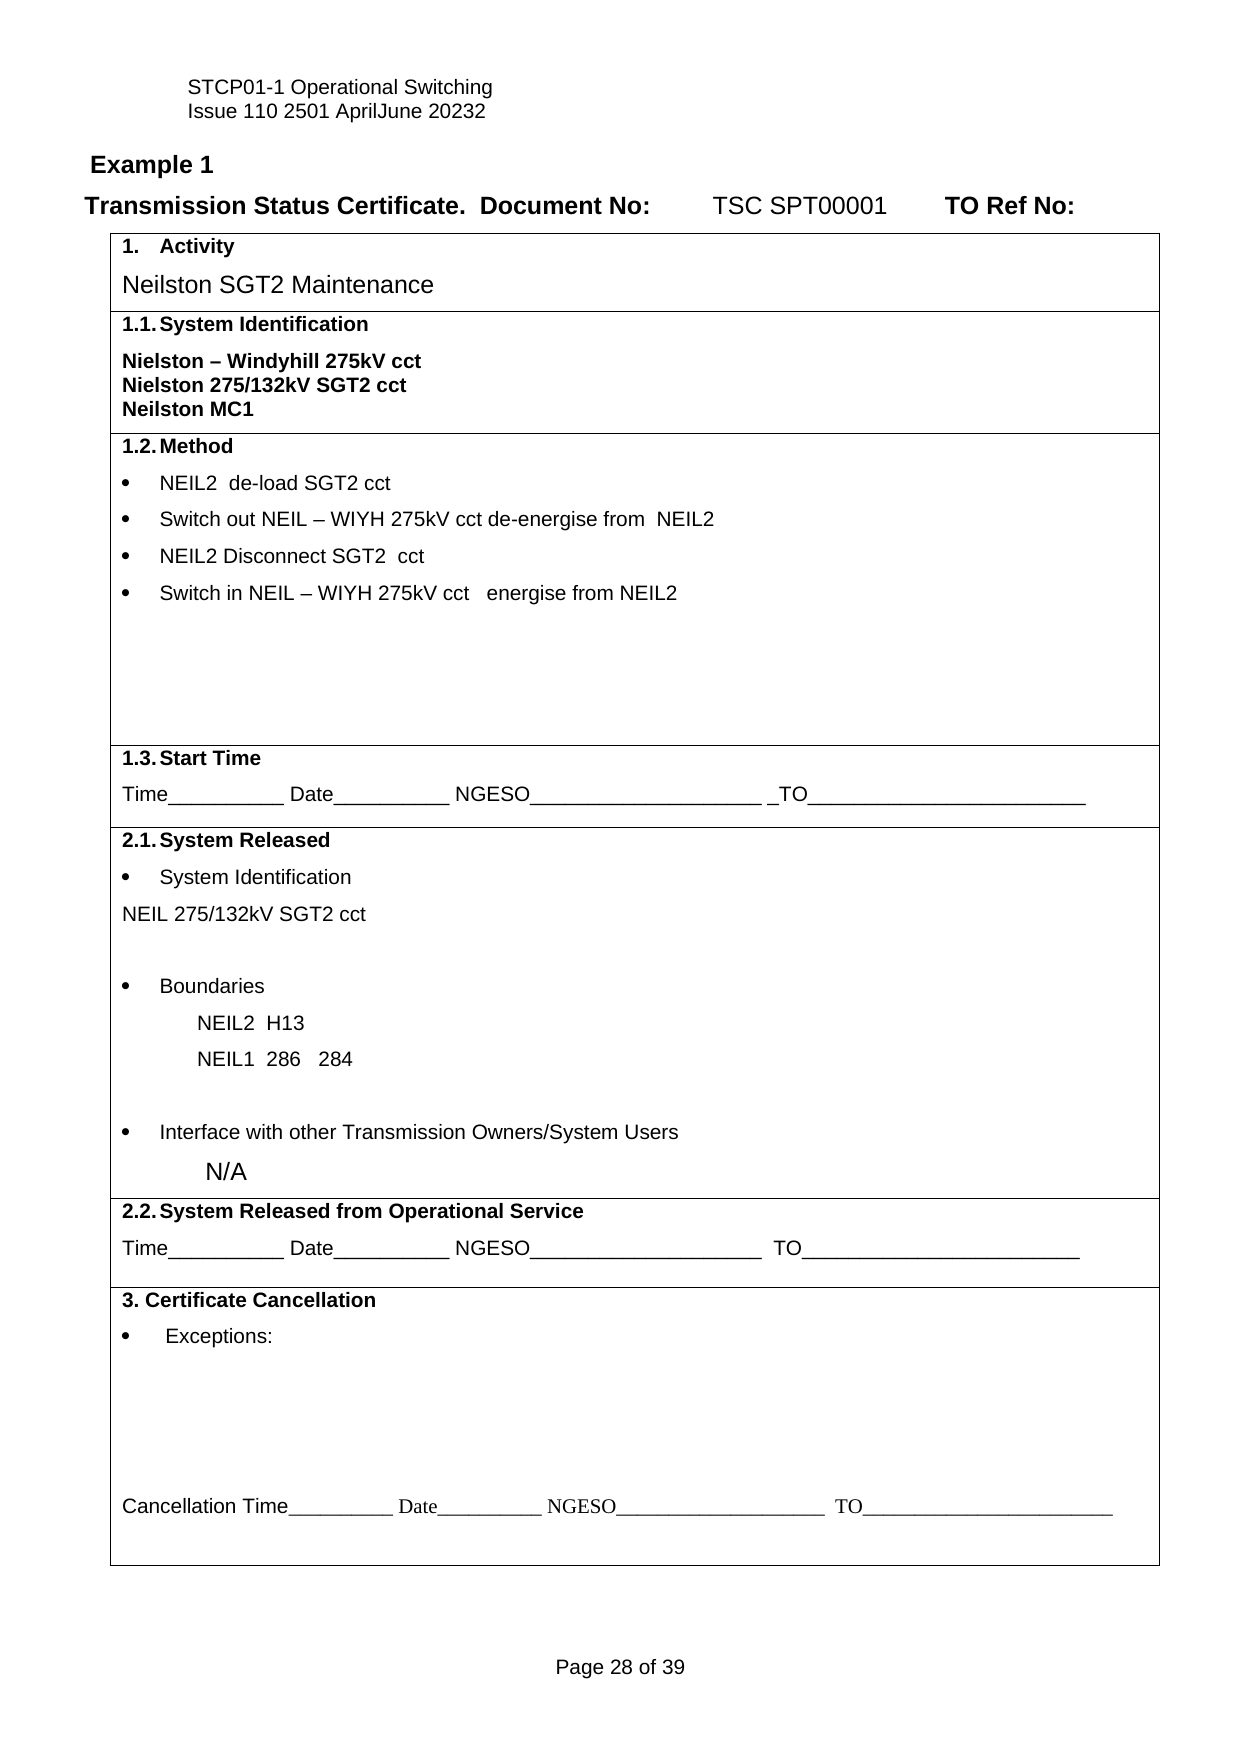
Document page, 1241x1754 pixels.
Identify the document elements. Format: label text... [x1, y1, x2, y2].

table_cell System Released from Operational Service Time__________ Date__________ NGESO____________________ TO________________________ [111, 1199, 1159, 1287]
table_cell System Identification Nielston – Windyhill 275kV cct Nielston 275/132kV SGT2 cct Neilston MC1 [111, 312, 1159, 433]
table_header Activity Neilston SGT2 Maintenance [111, 234, 1159, 311]
text Example 1 [84, 150, 1177, 179]
table_cell 3. Certificate Cancellation Exceptions: Cancellation Time__________ Date__________ NGESO____________________ TO________________________ [111, 1288, 1159, 1565]
text Transmission Status Certificate. Document No: TSC SPT00001 TO Ref No: [84, 191, 1177, 220]
table_cell Method NEIL2 de-load SGT2 cct Switch out NEIL – WIYH 275kV cct de-energise from NEIL2 NEIL2 Disconnect SGT2 cct Switch in NEIL – WIYH 275kV cct energise from NEIL2 [111, 434, 1159, 744]
table_cell System Released System Identification NEIL 275/132kV SGT2 cct Boundaries NEIL2 H13 NEIL1 286 284 Interface with other Transmission Owners/System Users N/A [111, 828, 1159, 1198]
table_cell Start Time Time__________ Date__________ NGESO____________________ _TO________________________ [111, 746, 1159, 827]
